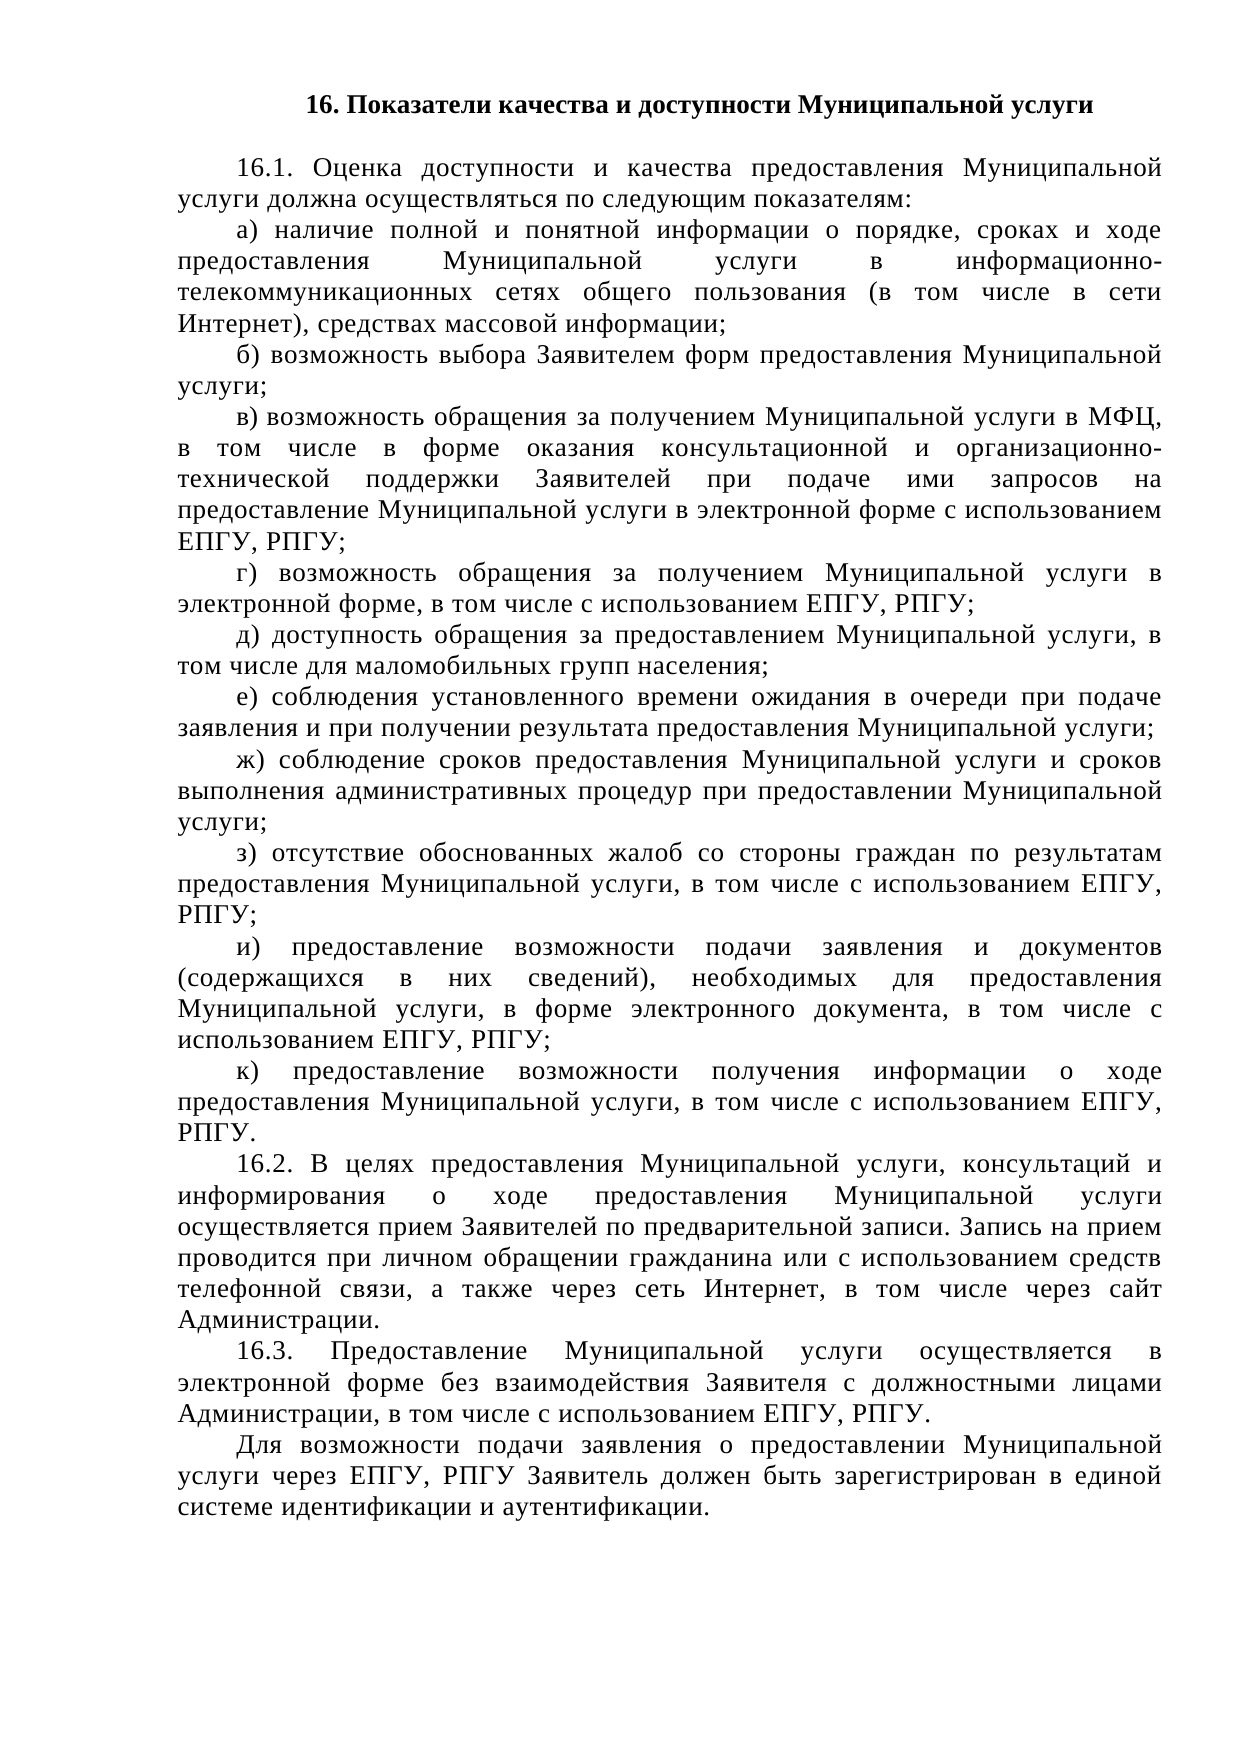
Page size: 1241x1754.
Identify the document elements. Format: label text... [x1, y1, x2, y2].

text 16. Показатели качества и доступности Муниципальной услуги [236, 89, 1163, 120]
text з) отсутствие обоснованных жалоб со стороны граждан по результатам предоставления Муниципальной услуги, в том числе с использованием ЕПГУ, РПГУ; [177, 836, 1163, 929]
text и) предоставление возможности подачи заявления и документов (содержащихся в них сведений), необходимых для предоставления Муниципальной услуги, в форме электронного документа, в том числе с использованием ЕПГУ, РПГУ; [177, 929, 1163, 1054]
text 16.3. Предоставление Муниципальной услуги осуществляется в электронной форме без взаимодействия Заявителя с должностными лицами Администрации, в том числе с использованием ЕПГУ, РПГУ. [177, 1334, 1163, 1428]
text б) возможность выбора Заявителем форм предоставления Муниципальной услуги; [177, 338, 1163, 400]
text г) возможность обращения за получением Муниципальной услуги в электронной форме, в том числе с использованием ЕПГУ, РПГУ; [177, 556, 1163, 618]
text 16.2. В целях предоставления Муниципальной услуги, консультаций и информирования о ходе предоставления Муниципальной услуги осуществляется прием Заявителей по предварительной записи. Запись на прием проводится при личном обращении гражданина или с использованием средств телефонной связи, а также через сеть Интернет, в том числе через сайт Администрации. [177, 1148, 1163, 1334]
text Для возможности подачи заявления о предоставлении Муниципальной услуги через ЕПГУ, РПГУ Заявитель должен быть зарегистрирован в единой системе идентификации и аутентификации. [177, 1428, 1163, 1521]
text ж) соблюдение сроков предоставления Муниципальной услуги и сроков выполнения административных процедур при предоставлении Муниципальной услуги; [177, 743, 1163, 836]
text к) предоставление возможности получения информации о ходе предоставления Муниципальной услуги, в том числе с использованием ЕПГУ, РПГУ. [177, 1054, 1163, 1148]
text д) доступность обращения за предоставлением Муниципальной услуги, в том числе для маломобильных групп населения; [177, 618, 1163, 680]
text в) возможность обращения за получением Муниципальной услуги в МФЦ, в том числе в форме оказания консультационной и организационно-технической поддержки Заявителей при подаче ими запросов на предоставление Муниципальной услуги в электронной форме с использованием ЕПГУ, РПГУ; [177, 400, 1163, 556]
text 16.1. Оценка доступности и качества предоставления Муниципальной услуги должна осуществляться по следующим показателям: [177, 151, 1163, 213]
text а) наличие полной и понятной информации о порядке, сроках и ходе предоставления Муниципальной услуги в информационно-телекоммуникационных сетях общего пользования (в том числе в сети Интернет), средствах массовой информации; [177, 213, 1163, 338]
text е) соблюдения установленного времени ожидания в очереди при подаче заявления и при получении результата предоставления Муниципальной услуги; [177, 680, 1163, 743]
